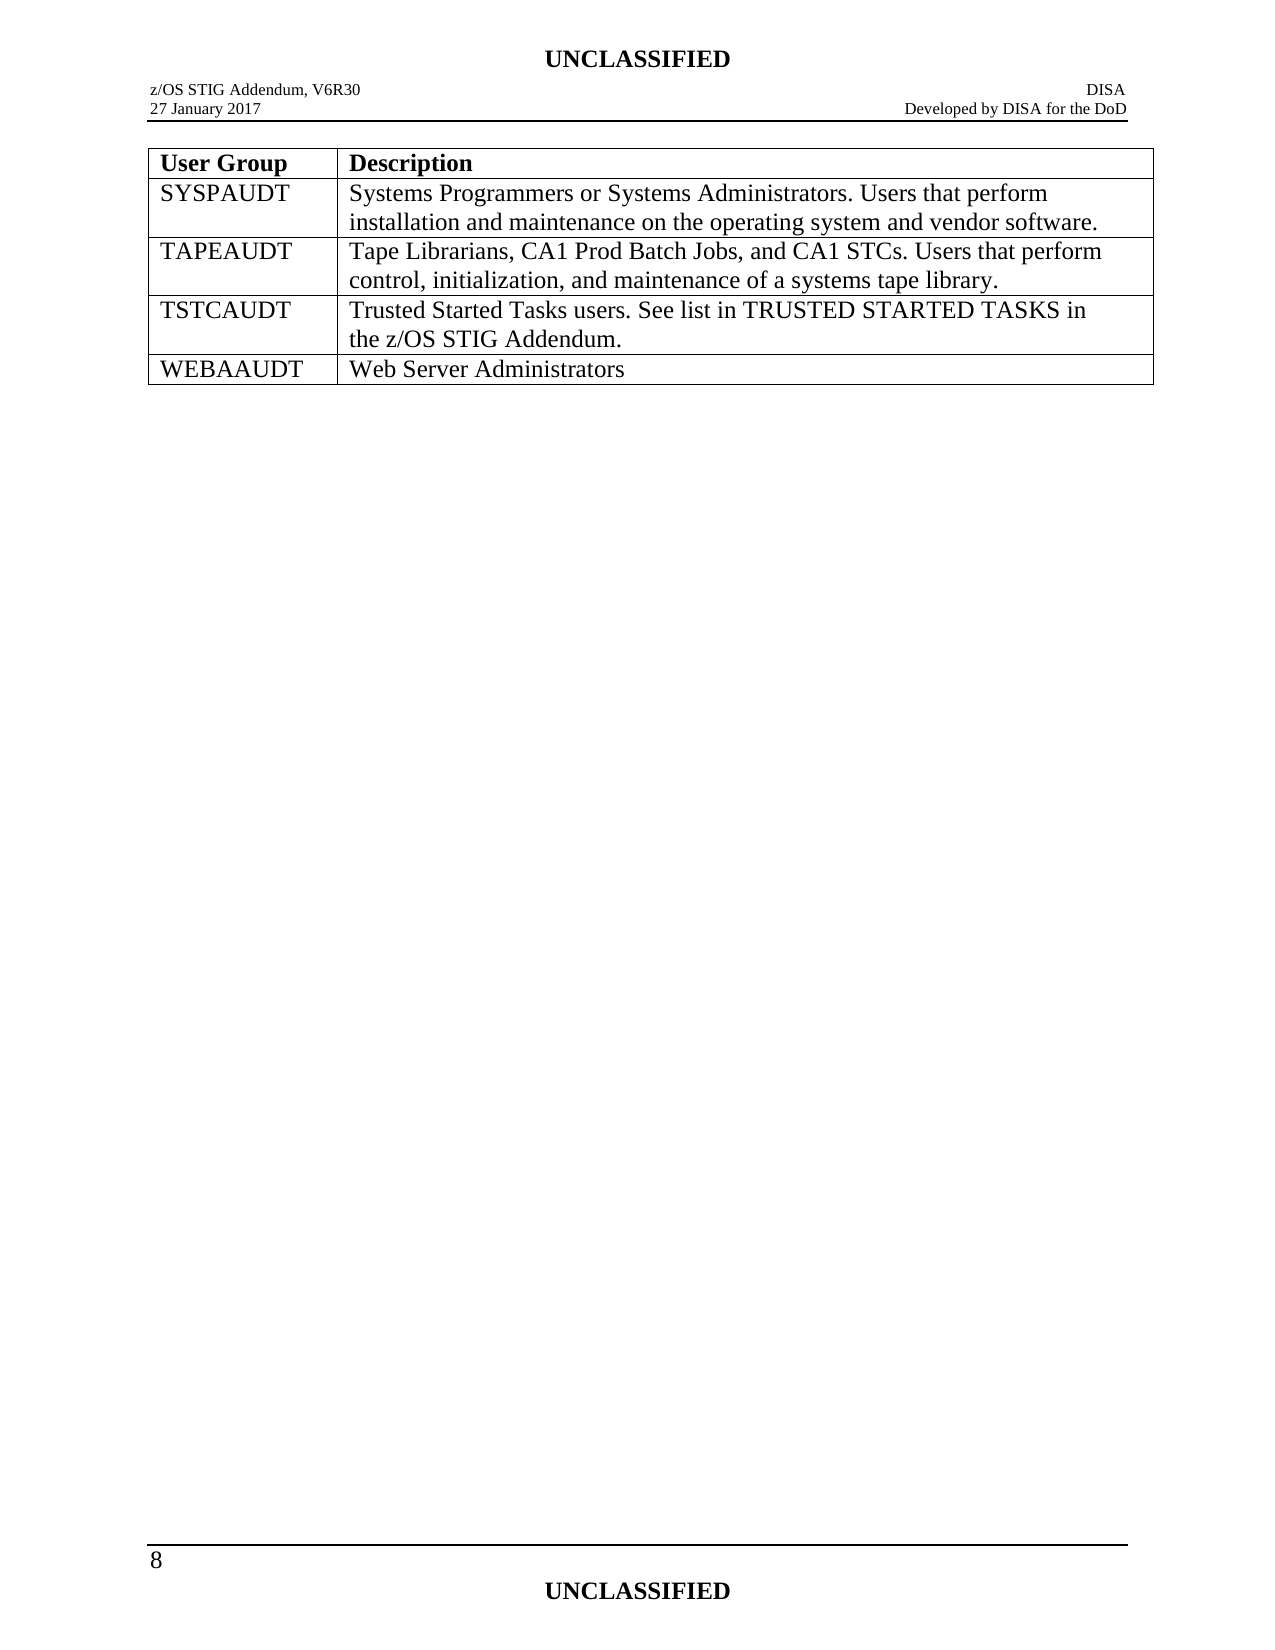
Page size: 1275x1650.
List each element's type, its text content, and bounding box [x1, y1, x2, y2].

table_cell TSTCAUDT [149, 296, 337, 354]
table_cell Tape Librarians, CA1 Prod Batch Jobs, and CA1 STCs. Users that perform control, initialization, and maintenance of a systems tape library. [338, 238, 1153, 295]
table_cell SYSPAUDT [149, 179, 337, 237]
table_cell Trusted Started Tasks users. See list in TRUSTED STARTED TASKS in the z/OS STIG Addendum. [338, 296, 1153, 354]
table_cell Web Server Administrators [338, 355, 1153, 384]
table_cell WEBAAUDT [149, 355, 337, 384]
table_header Description [338, 149, 1153, 178]
table_cell Systems Programmers or Systems Administrators. Users that perform installation and maintenance on the operating system and vendor software. [338, 179, 1153, 237]
table_cell TAPEAUDT [149, 238, 337, 295]
text 8 [150, 1545, 1142, 1574]
table_header User Group [149, 149, 337, 178]
